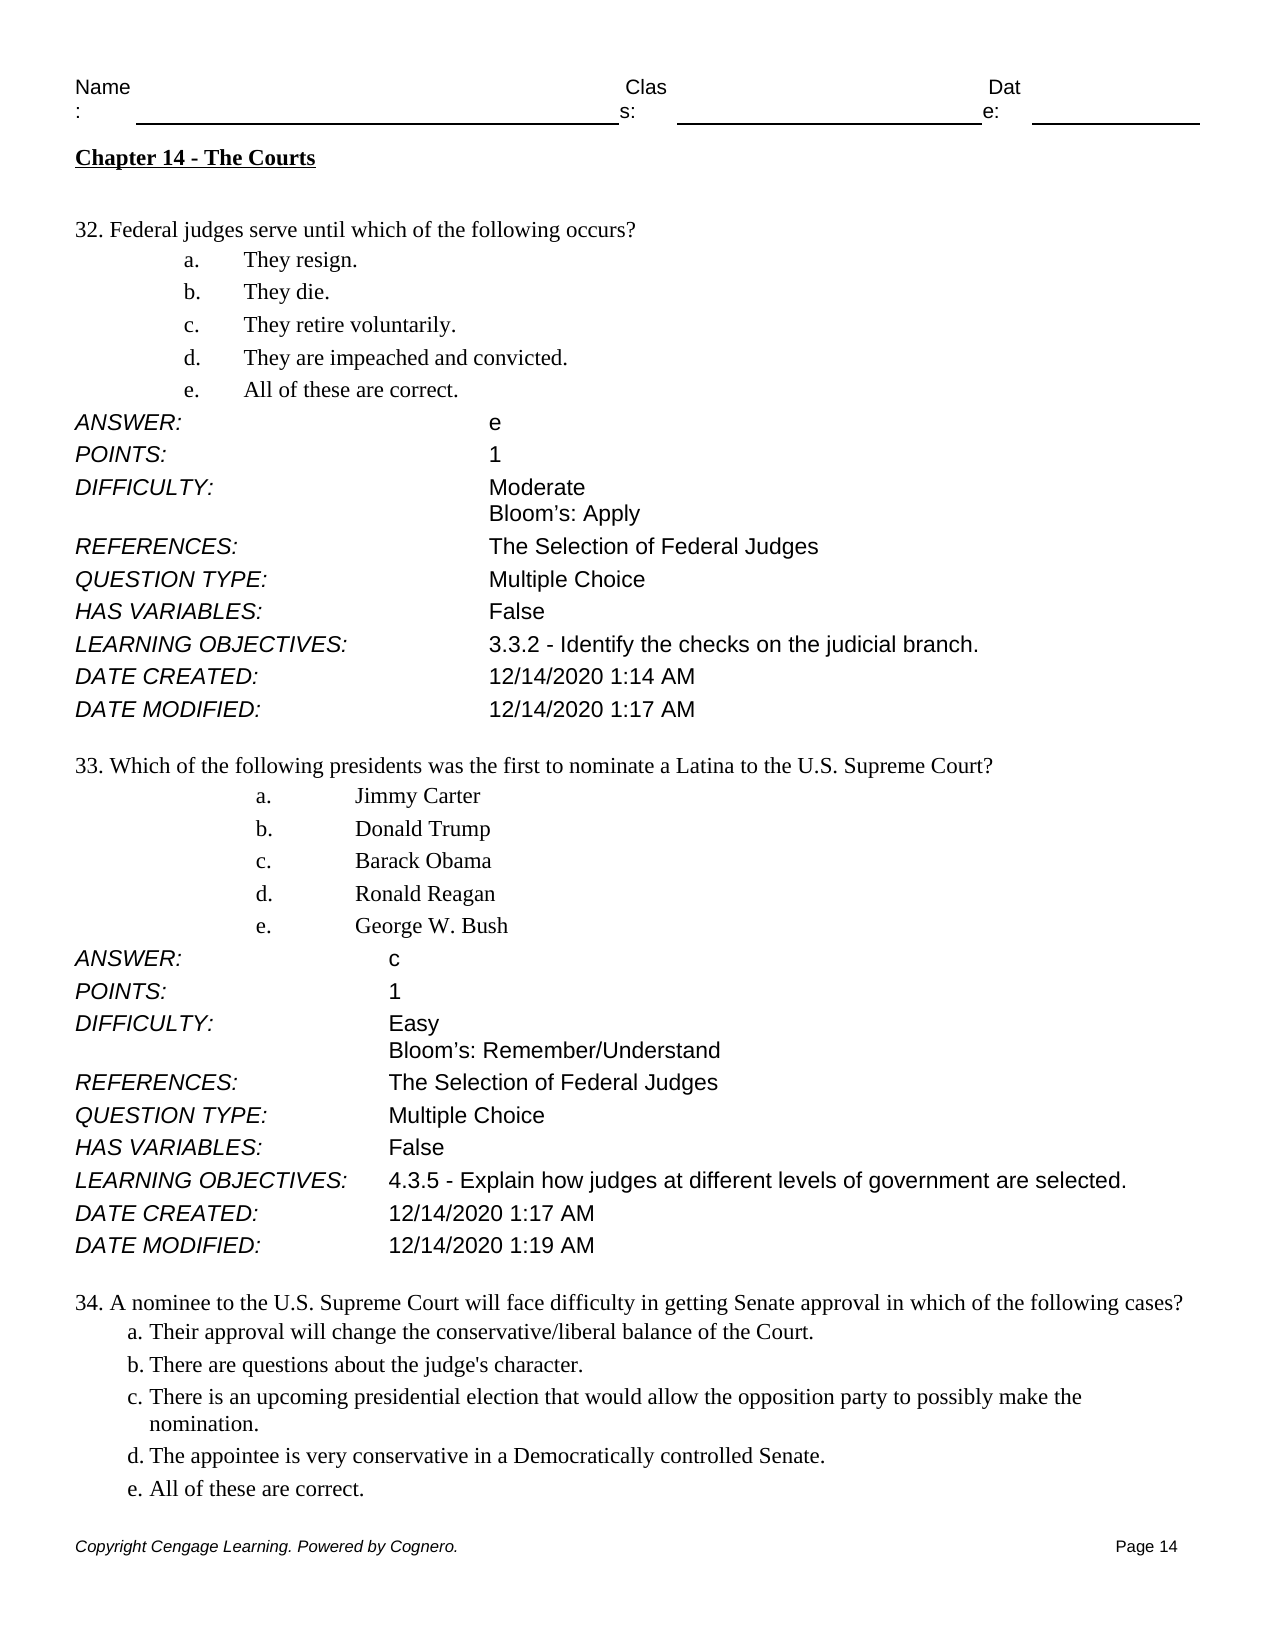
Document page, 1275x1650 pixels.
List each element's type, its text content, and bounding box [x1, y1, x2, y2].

table_header 32. Federal judges serve until which of the following occurs? [75, 216, 1200, 726]
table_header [75, 1289, 1200, 1504]
table_header 33. Which of the following presidents was the first to nominate a Latina to the U.S. Supreme Court? [75, 753, 1200, 1262]
